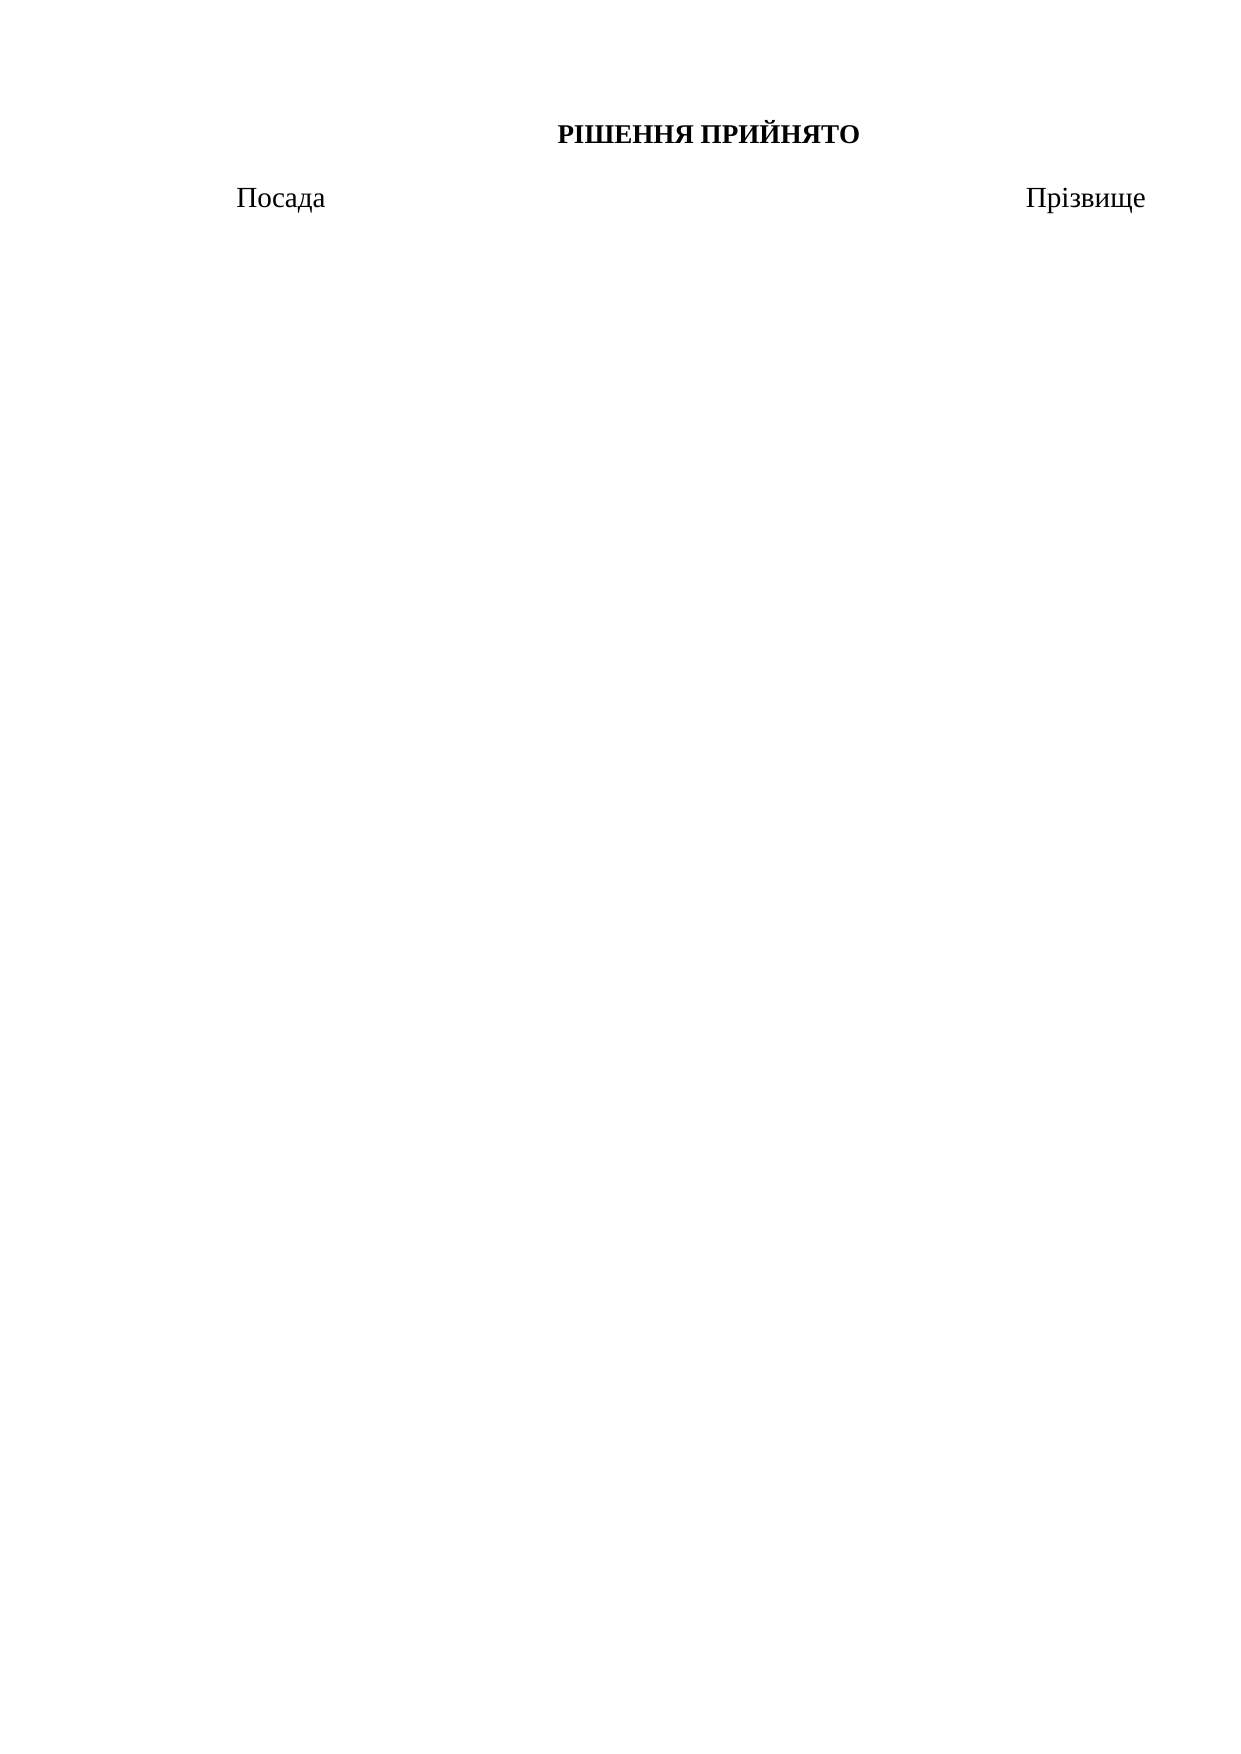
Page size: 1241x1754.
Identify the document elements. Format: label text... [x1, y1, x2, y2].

text Посада Прізвище [177, 180, 1181, 214]
text РІШЕННЯ ПРИЙНЯТО [177, 118, 1181, 149]
